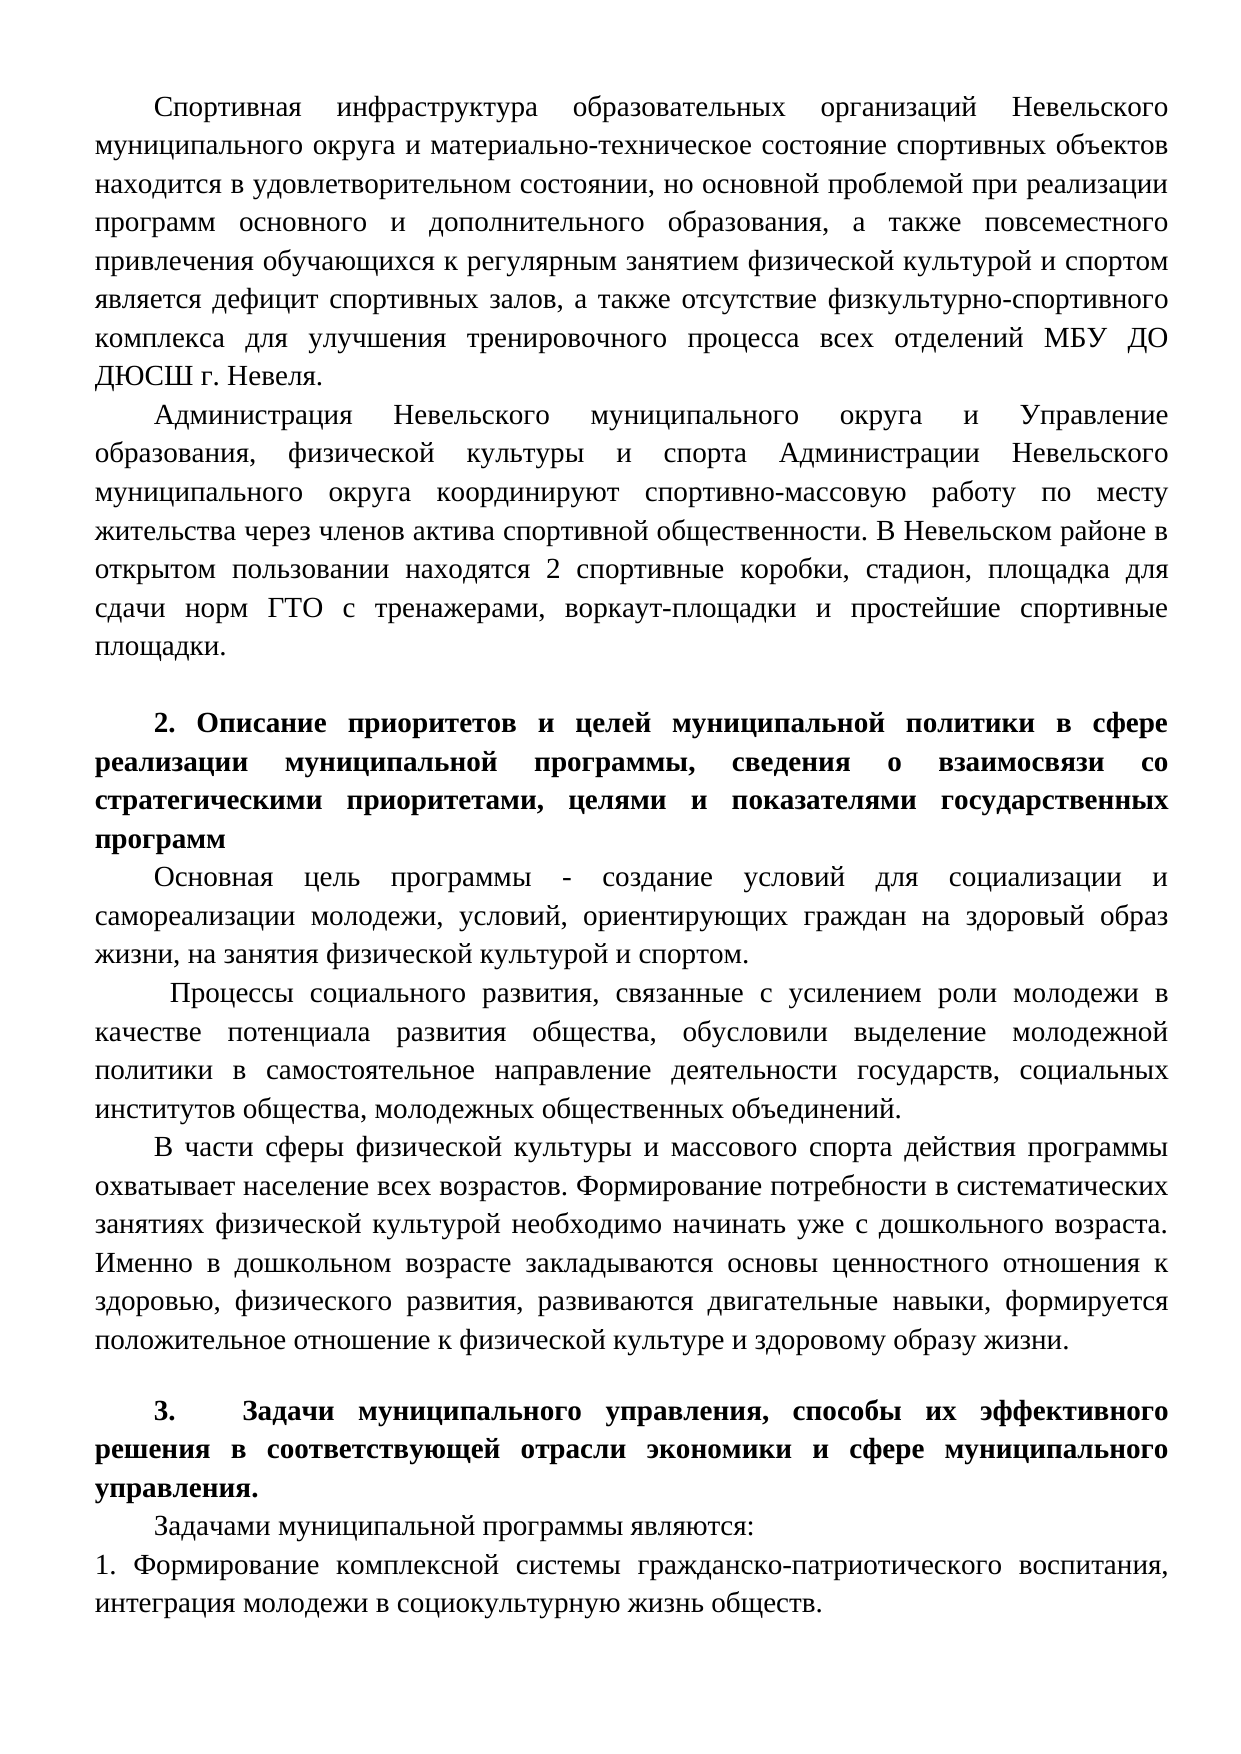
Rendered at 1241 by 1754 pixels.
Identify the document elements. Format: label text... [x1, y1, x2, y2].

text 3. Задачи муниципального управления, способы их эффективного решения в соответствующей отрасли экономики и сфере муниципального управления. [94, 1393, 1169, 1503]
text Спортивная инфраструктура образовательных организаций Невельского муниципального округа и материально-техническое состояние спортивных объектов находится в удовлетворительном состоянии, но основной проблемой при реализации программ основного и дополнительного образования, а также повсеместного привлечения обучающихся к регулярным занятием физической культурой и спортом является дефицит спортивных залов, а также отсутствие физкультурно-спортивного комплекса для улучшения тренировочного процесса всех отделений МБУ ДО ДЮСШ г. Невеля. [94, 89, 1169, 392]
text Основная цель программы - создание условий для социализации и самореализации молодежи, условий, ориентирующих граждан на здоровый образ жизни, на занятия физической культурой и спортом. [94, 859, 1169, 970]
text В части сферы физической культуры и массового спорта действия программы охватывает население всех возрастов. Формирование потребности в систематических занятиях физической культурой необходимо начинать уже с дошкольного возраста. Именно в дошкольном возрасте закладываются основы ценностного отношения к здоровью, физического развития, развиваются двигательные навыки, формируется положительное отношение к физической культуре и здоровому образу жизни. [94, 1129, 1169, 1356]
text 2. Описание приоритетов и целей муниципальной политики в сфере реализации муниципальной программы, сведения о взаимосвязи со стратегическими приоритетами, целями и показателями государственных программ [94, 705, 1169, 854]
text 1. Формирование комплексной системы гражданско-патриотического воспитания, интеграция молодежи в социокультурную жизнь обществ. [94, 1547, 1169, 1619]
text Процессы социального развития, связанные с усилением роли молодежи в качестве потенциала развития общества, обусловили выделение молодежной политики в самостоятельное направление деятельности государств, социальных институтов общества, молодежных общественных объединений. [94, 975, 1169, 1124]
text Администрация Невельского муниципального округа и Управление образования, физической культуры и спорта Администрации Невельского муниципального округа координируют спортивно-массовую работу по месту жительства через членов актива спортивной общественности. В Невельском районе в открытом пользовании находятся 2 спортивные коробки, стадион, площадка для сдачи норм ГТО с тренажерами, воркаут-площадки и простейшие спортивные площадки. [94, 397, 1169, 662]
text Задачами муниципальной программы являются: [94, 1508, 1169, 1542]
